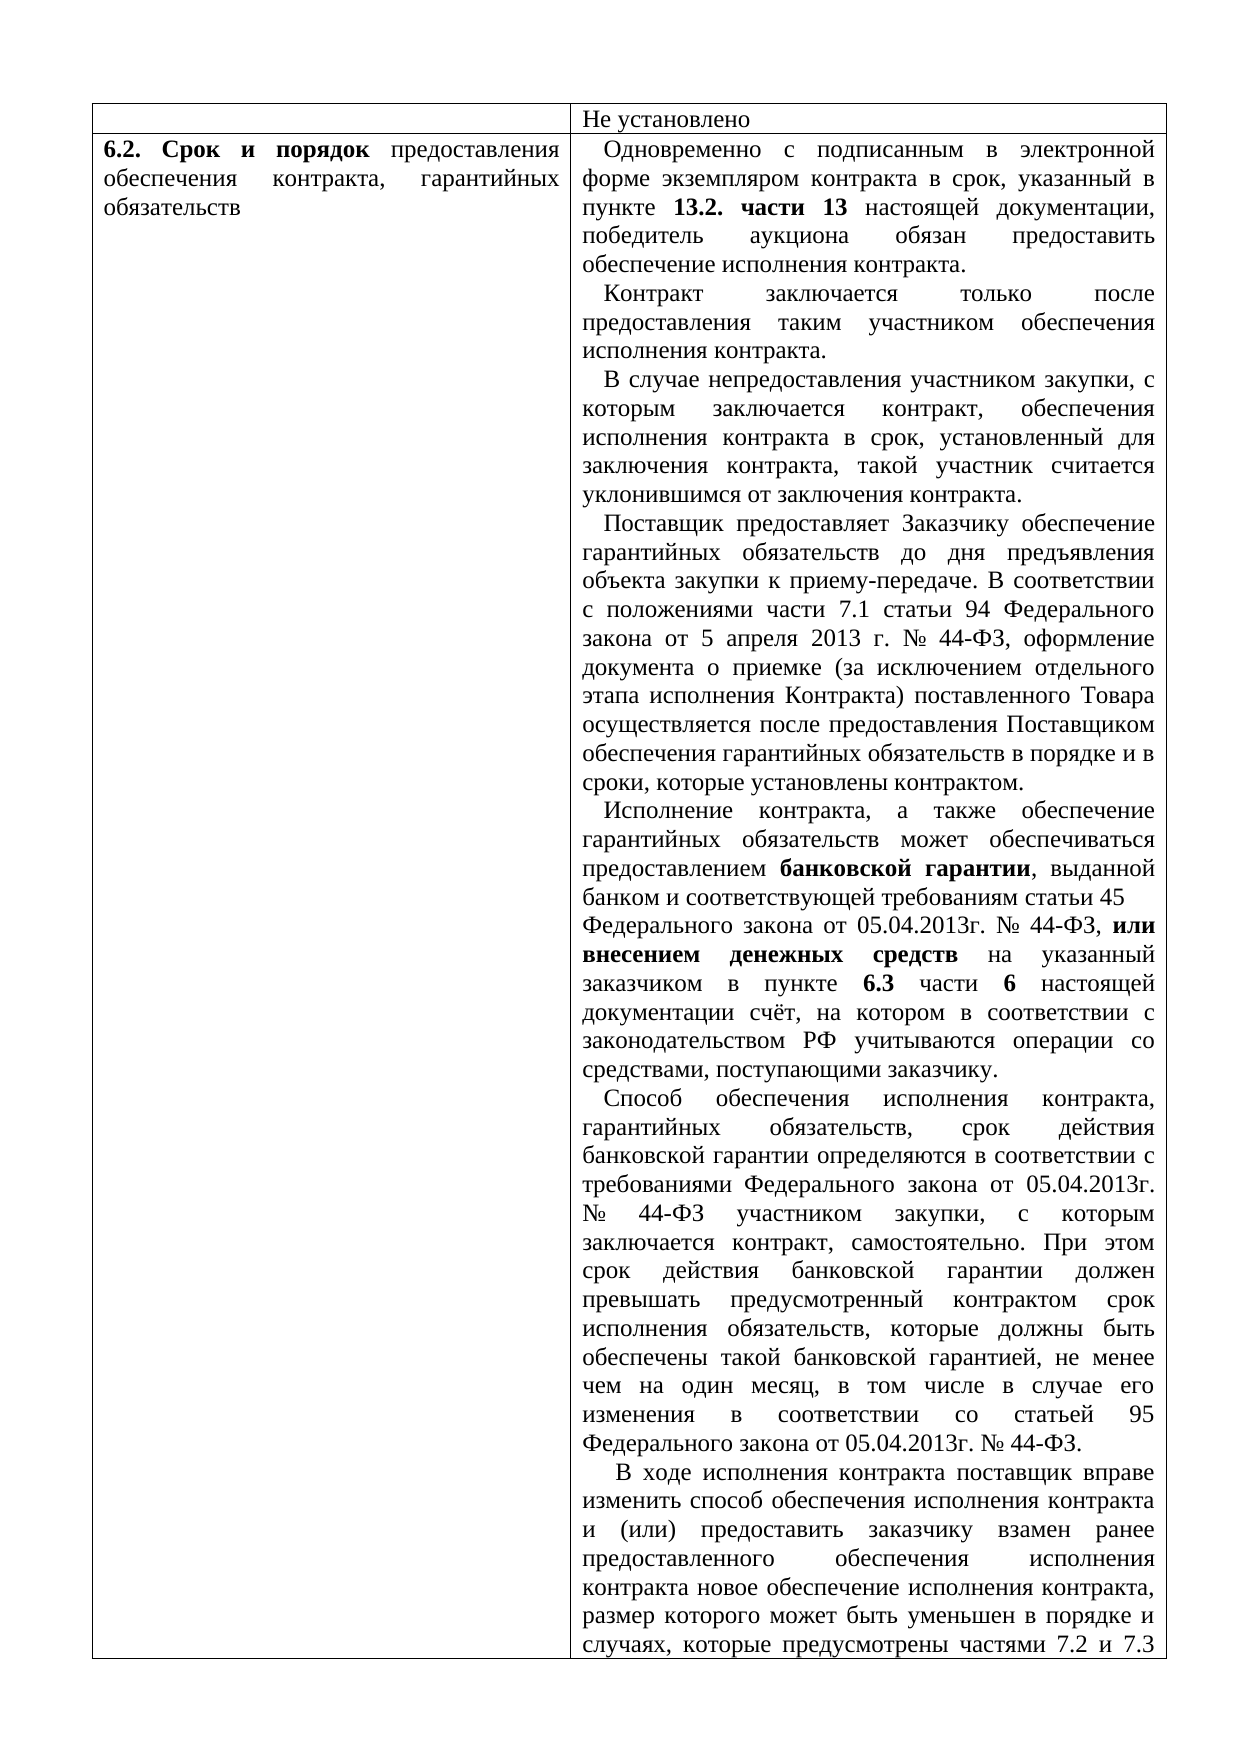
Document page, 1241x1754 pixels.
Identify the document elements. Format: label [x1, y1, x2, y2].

table_cell [93, 104, 570, 133]
table_cell [93, 134, 570, 1658]
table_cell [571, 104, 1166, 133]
table_cell [571, 134, 1166, 1658]
